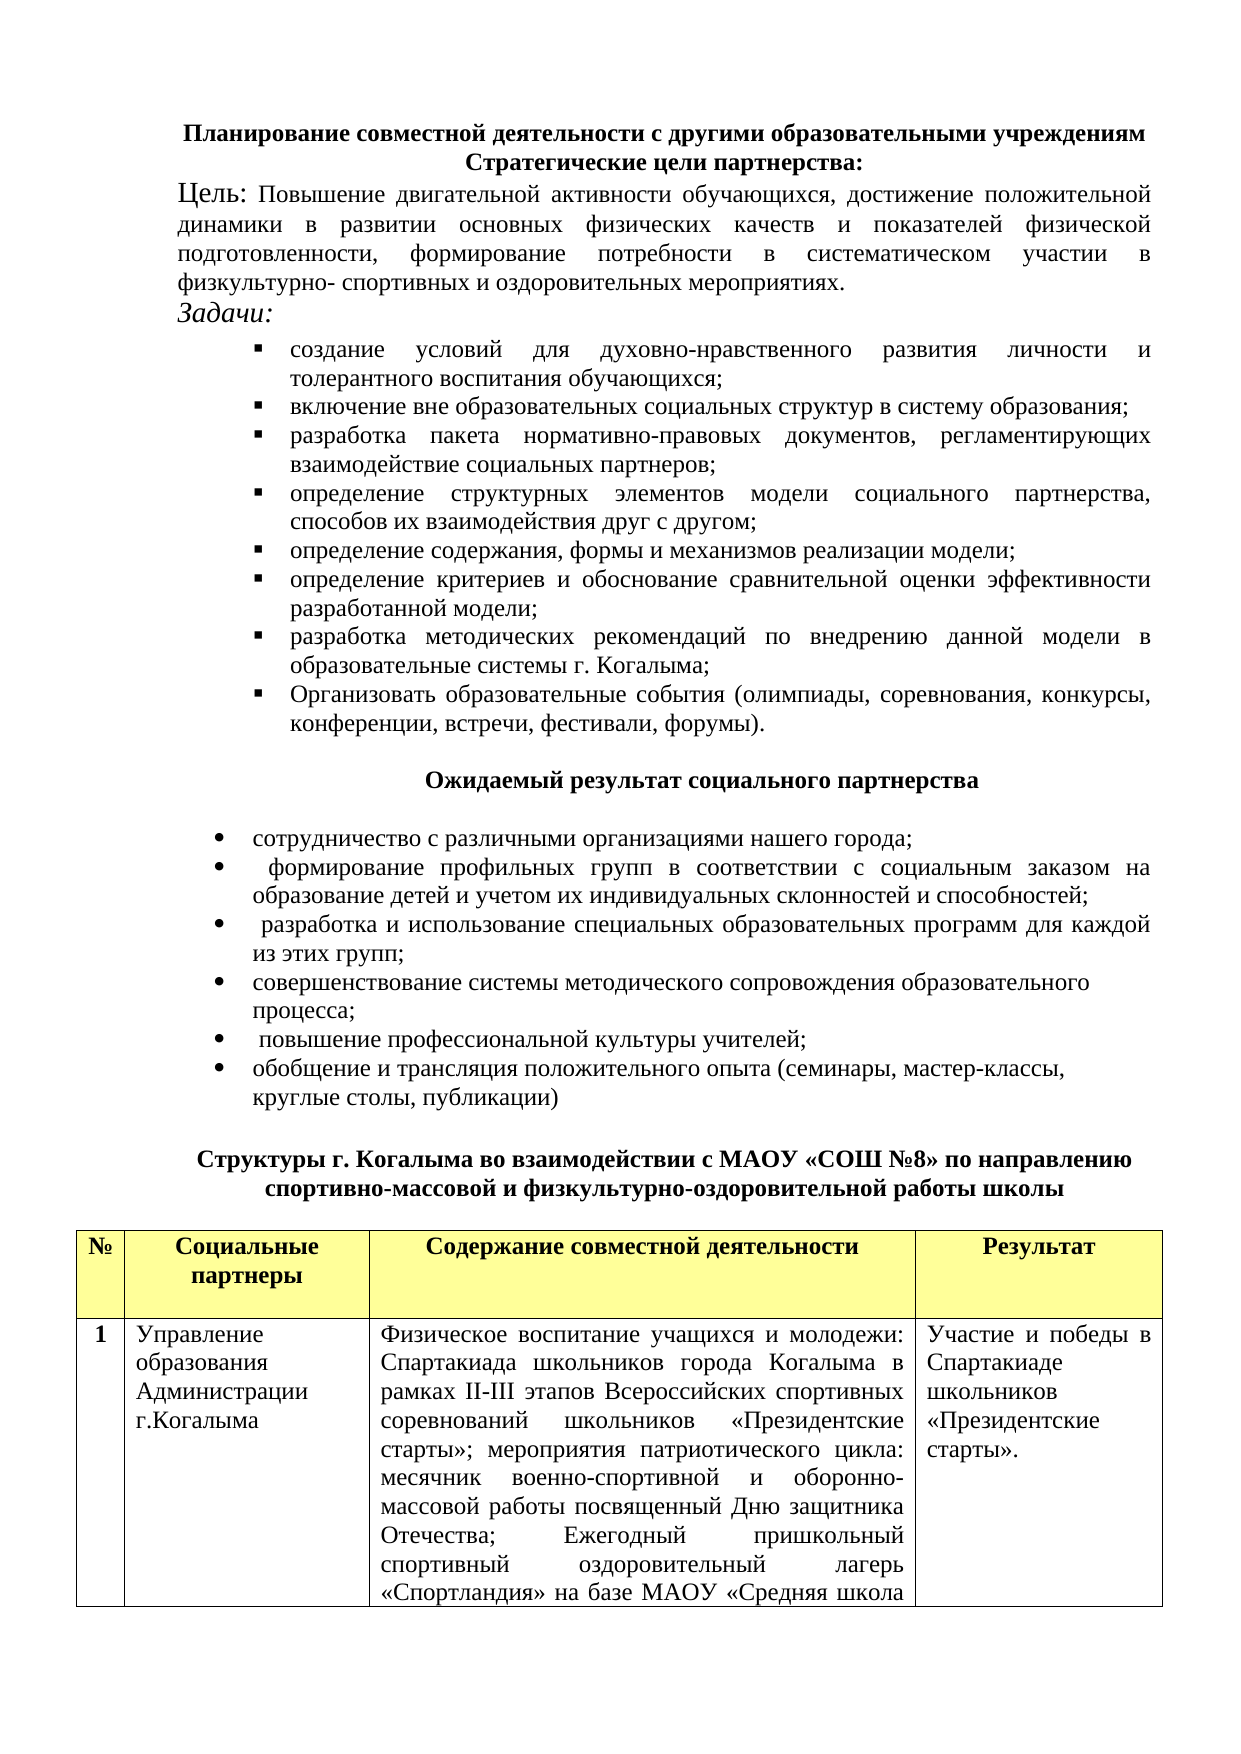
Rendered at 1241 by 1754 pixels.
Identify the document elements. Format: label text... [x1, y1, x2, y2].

list Организовать образовательные события (олимпиады, соревнования, конкурсы, конференции, встречи, фестивали, форумы). [252, 679, 1152, 736]
table_header № [77, 1231, 124, 1318]
list определение содержания, формы и механизмов реализации модели; [252, 535, 1152, 564]
list создание условий для духовно-нравственного развития личности и толерантного воспитания обучающихся; [252, 334, 1152, 391]
text Цель: Повышение двигательной активности обучающихся, достижение положительной динамики в развитии основных физических качеств и показателей физической подготовленности, формирование потребности в систематическом участии в физкультурно- спортивных и оздоровительных мероприятиях. [177, 176, 1152, 295]
list разработка и использование специальных образовательных программ для каждой из этих групп; [215, 909, 1152, 967]
list разработка методических рекомендаций по внедрению данной модели в образовательные системы г. Когалыма; [252, 621, 1152, 679]
list разработка пакета нормативно-правовых документов, регламентирующих взаимодействие социальных партнеров; [252, 420, 1152, 478]
table_header Социальные партнеры [125, 1231, 369, 1318]
list формирование профильных групп в соответствии с социальным заказом на образование детей и учетом их индивидуальных склонностей и способностей; [215, 852, 1152, 909]
text Ожидаемый результат социального партнерства [252, 766, 1152, 794]
text Стратегические цели партнерства: [177, 147, 1152, 176]
table_cell 1 [77, 1319, 124, 1606]
list повышение профессиональной культуры учителей; [215, 1024, 1152, 1053]
table_header Содержание совместной деятельности [370, 1231, 915, 1318]
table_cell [916, 1319, 1162, 1606]
text Структуры г. Когалыма во взаимодействии с МАОУ «СОШ №8» по направлению спортивно-массовой и физкультурно-оздоровительной работы школы [177, 1144, 1152, 1202]
list сотрудничество с различными организациями нашего города; [215, 823, 1152, 852]
text Задачи: [177, 295, 1152, 329]
table_header Результат [916, 1231, 1162, 1318]
list включение вне образовательных социальных структур в систему образования; [252, 391, 1152, 420]
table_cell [370, 1319, 915, 1606]
list обобщение и трансляция положительного опыта (семинары, мастер-классы, круглые столы, публикации) [215, 1053, 1152, 1111]
list совершенствование системы методического сопровождения образовательного процесса; [215, 967, 1152, 1024]
list определение критериев и обоснование сравнительной оценки эффективности разработанной модели; [252, 564, 1152, 621]
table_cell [125, 1319, 369, 1606]
list определение структурных элементов модели социального партнерства, способов их взаимодействия друг с другом; [252, 478, 1152, 535]
text Планирование совместной деятельности с другими образовательными учреждениям [177, 118, 1152, 147]
